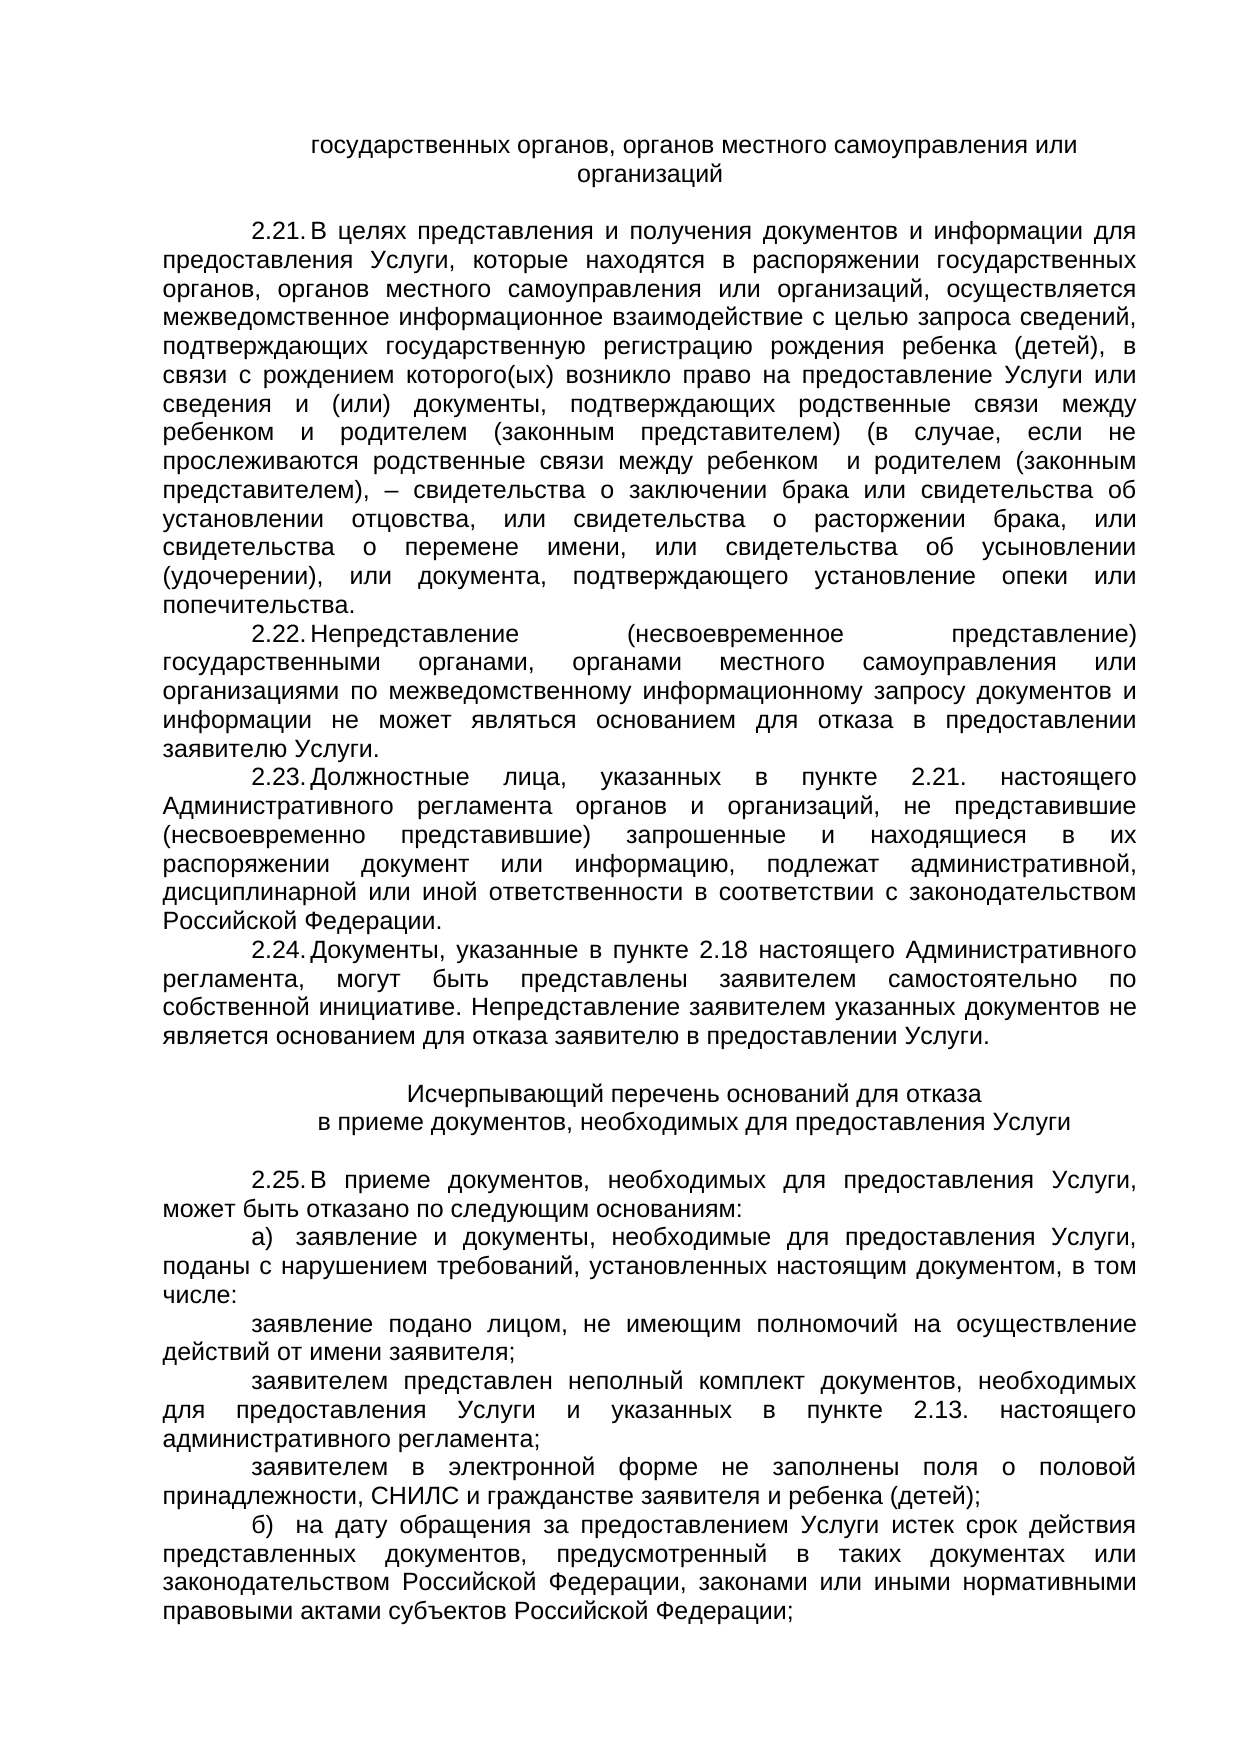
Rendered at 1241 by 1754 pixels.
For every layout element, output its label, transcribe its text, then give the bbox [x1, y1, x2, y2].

text Исчерпывающий перечень оснований для отказа [162, 1079, 1138, 1107]
list заявление подано лицом, не имеющим полномочий на осуществление действий от имени заявителя; [162, 1309, 1138, 1366]
list на дату обращения за предоставлением Услуги истек срок действия представленных документов, предусмотренный в таких документах или законодательством Российской Федерации, законами или иными нормативными правовыми актами субъектов Российской Федерации; [162, 1510, 1138, 1625]
list Непредставление (несвоевременное представление) государственными органами, органами местного самоуправления или организациями по межведомственному информационному запросу документов и информации не может являться основанием для отказа в предоставлении заявителю Услуги. [162, 619, 1138, 762]
list В приеме документов, необходимых для предоставления Услуги, может быть отказано по следующим основаниям: [162, 1165, 1138, 1222]
list Должностные лица, указанных в пункте 2.21. настоящего Административного регламента органов и организаций, не представившие (несвоевременно представившие) запрошенные и находящиеся в их распоряжении документ или информацию, подлежат административной, дисциплинарной или иной ответственности в соответствии с законодательством Российской Федерации. [162, 762, 1138, 935]
text государственных органов, органов местного самоуправления или организаций [162, 130, 1138, 187]
list заявителем представлен неполный комплект документов, необходимых для предоставления Услуги и указанных в пункте 2.13. настоящего административного регламента; [162, 1366, 1138, 1452]
list заявителем в электронной форме не заполнены поля о половой принадлежности, СНИЛС и гражданстве заявителя и ребенка (детей); [162, 1452, 1138, 1510]
list В целях представления и получения документов и информации для предоставления Услуги, которые находятся в распоряжении государственных органов, органов местного самоуправления или организаций, осуществляется межведомственное информационное взаимодействие с целью запроса сведений, подтверждающих государственную регистрацию рождения ребенка (детей), в связи с рождением которого(ых) возникло право на предоставление Услуги или сведения и (или) документы, подтверждающих родственные связи между ребенком и родителем (законным представителем) (в случае, если не прослеживаются родственные связи между ребенком и родителем (законным представителем), – свидетельства о заключении брака или свидетельства об установлении отцовства, или свидетельства о расторжении брака, или свидетельства о перемене имени, или свидетельства об усыновлении (удочерении), или документа, подтверждающего установление опеки или попечительства. [162, 216, 1138, 619]
list заявление и документы, необходимые для предоставления Услуги, поданы с нарушением требований, установленных настоящим документом, в том числе: [162, 1222, 1138, 1309]
list Документы, указанные в пункте 2.18 настоящего Административного регламента, могут быть представлены заявителем самостоятельно по собственной инициативе. Непредставление заявителем указанных документов не является основанием для отказа заявителю в предоставлении Услуги. [162, 935, 1138, 1050]
text в приеме документов, необходимых для предоставления Услуги [162, 1107, 1138, 1136]
